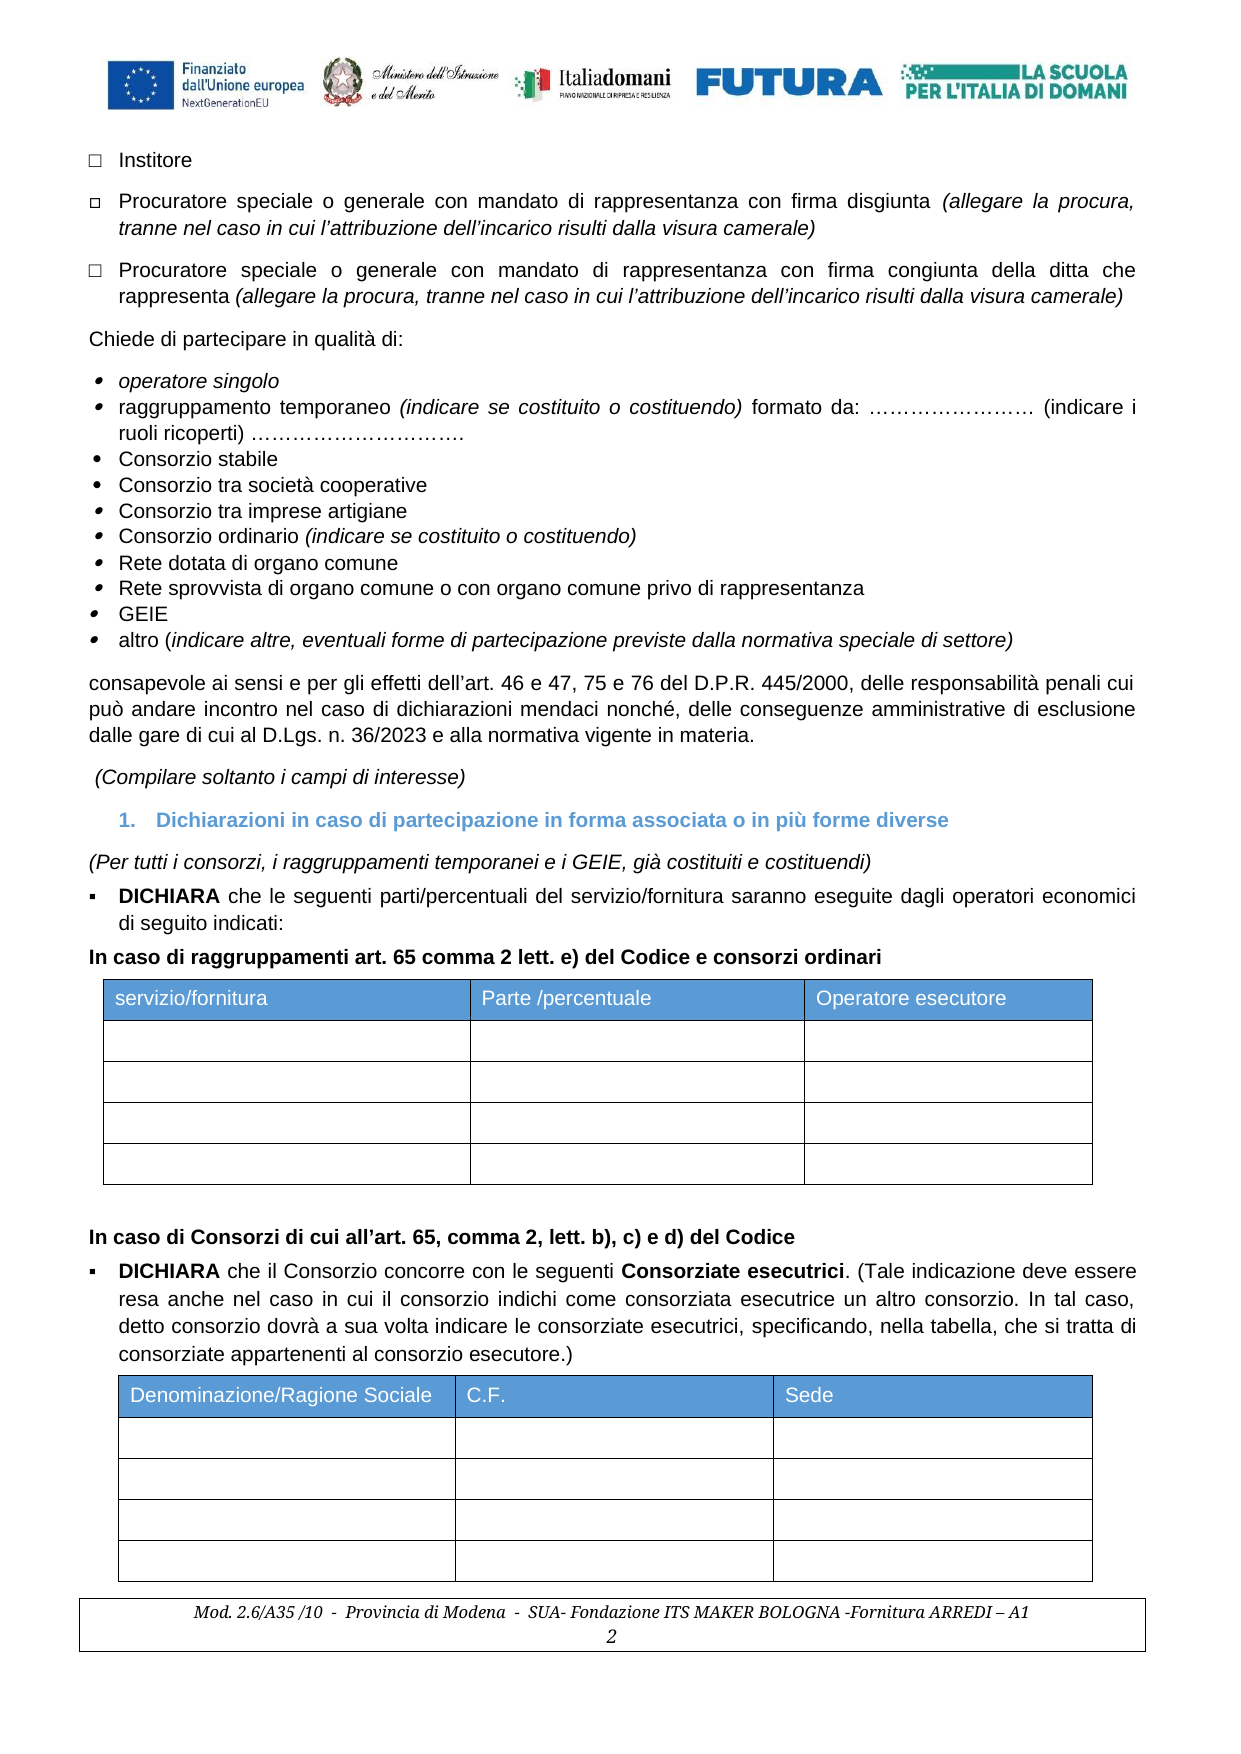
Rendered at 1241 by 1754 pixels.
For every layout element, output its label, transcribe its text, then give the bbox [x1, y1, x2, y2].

text ▪ DICHIARA che le seguenti parti/percentuali del servizio/fornitura saranno eseguite dagli operatori economici di seguito indicati: [89, 884, 1137, 935]
table_cell [471, 1062, 804, 1102]
list Rete dotata di organo comune [93, 550, 1137, 574]
table_cell [119, 1459, 455, 1499]
table_cell [104, 1144, 470, 1184]
list altro (indicare altre, eventuali forme di partecipazione previste dalla normativa speciale di settore) [89, 628, 1137, 652]
table_cell [456, 1541, 773, 1581]
table_header Parte /percentuale [471, 980, 804, 1020]
list Consorzio tra imprese artigiane [93, 498, 1137, 522]
table_cell [119, 1418, 455, 1458]
table_header C.F. [456, 1376, 773, 1417]
list Consorzio stabile [93, 447, 1137, 471]
text (Per tutti i consorzi, i raggruppamenti temporanei e i GEIE, già costituiti e costituendi) [89, 850, 1137, 874]
table_cell [805, 1021, 1092, 1061]
list raggruppamento temporaneo (indicare se costituito o costituendo) formato da: …………………… (indicare i ruoli ricoperti) …………………………. [93, 395, 1137, 445]
table_cell [104, 1062, 470, 1102]
table_cell [805, 1103, 1092, 1143]
table_cell [805, 1144, 1092, 1184]
table_cell [471, 1144, 804, 1184]
text ▪ DICHIARA che il Consorzio concorre con le seguenti Consorziate esecutrici. (Tale indicazione deve essere resa anche nel caso in cui il consorzio indichi come consorziata esecutrice un altro consorzio. In tal caso, detto consorzio dovrà a sua volta indicare le consorziate esecutrici, specificando, nella tabella, che si tratta di consorziate appartenenti al consorzio esecutore.) [89, 1259, 1137, 1365]
list Consorzio tra società cooperative [93, 472, 1137, 497]
table_cell [471, 1021, 804, 1061]
list Consorzio ordinario (indicare se costituito o costituendo) [93, 524, 1137, 548]
table_cell [774, 1459, 1092, 1499]
list GEIE [89, 602, 1137, 626]
text Chiede di partecipare in qualità di: [89, 326, 1137, 350]
table_cell [104, 1103, 470, 1143]
table_cell [119, 1541, 455, 1581]
table_cell [456, 1500, 773, 1540]
text □ Procuratore speciale o generale con mandato di rappresentanza con firma congiunta della ditta che rappresenta (allegare la procura, tranne nel caso in cui l’attribuzione dell’incarico risulti dalla visura camerale) [89, 258, 1137, 308]
text In caso di raggruppamenti art. 65 comma 2 lett. e) del Codice e consorzi ordinari [89, 945, 1137, 969]
text consapevole ai sensi e per gli effetti dell’art. 46 e 47, 75 e 76 del D.P.R. 445/2000, delle responsabilità penali cui può andare incontro nel caso di dichiarazioni mendaci nonché, delle conseguenze amministrative di esclusione dalle gare di cui al D.Lgs. n. 36/2023 e alla normativa vigente in materia. [89, 671, 1137, 746]
table_header servizio/fornitura [104, 980, 470, 1020]
table_header Sede [774, 1376, 1092, 1417]
table_cell [774, 1500, 1092, 1540]
table_cell [119, 1500, 455, 1540]
text (Compilare soltanto i campi di interesse) [89, 765, 1137, 789]
table_header Operatore esecutore [805, 980, 1092, 1020]
list Rete sprovvista di organo comune o con organo comune privo di rappresentanza [93, 576, 1137, 600]
table_cell [471, 1103, 804, 1143]
text □ Procuratore speciale o generale con mandato di rappresentanza con firma disgiunta (allegare la procura, tranne nel caso in cui l’attribuzione dell’incarico risulti dalla visura camerale) [89, 188, 1137, 239]
list Dichiarazioni in caso di partecipazione in forma associata o in più forme diverse [118, 807, 1137, 831]
table_cell [805, 1062, 1092, 1102]
table_header Denominazione/Ragione Sociale [119, 1376, 455, 1417]
list operatore singolo [93, 369, 1137, 393]
text □ Institore [89, 148, 1137, 172]
table_cell [774, 1418, 1092, 1458]
table_cell [774, 1541, 1092, 1581]
text In caso di Consorzi di cui all’art. 65, comma 2, lett. b), c) e d) del Codice [89, 1225, 1137, 1249]
table_cell [104, 1021, 470, 1061]
table_cell [456, 1459, 773, 1499]
table_cell [456, 1418, 773, 1458]
